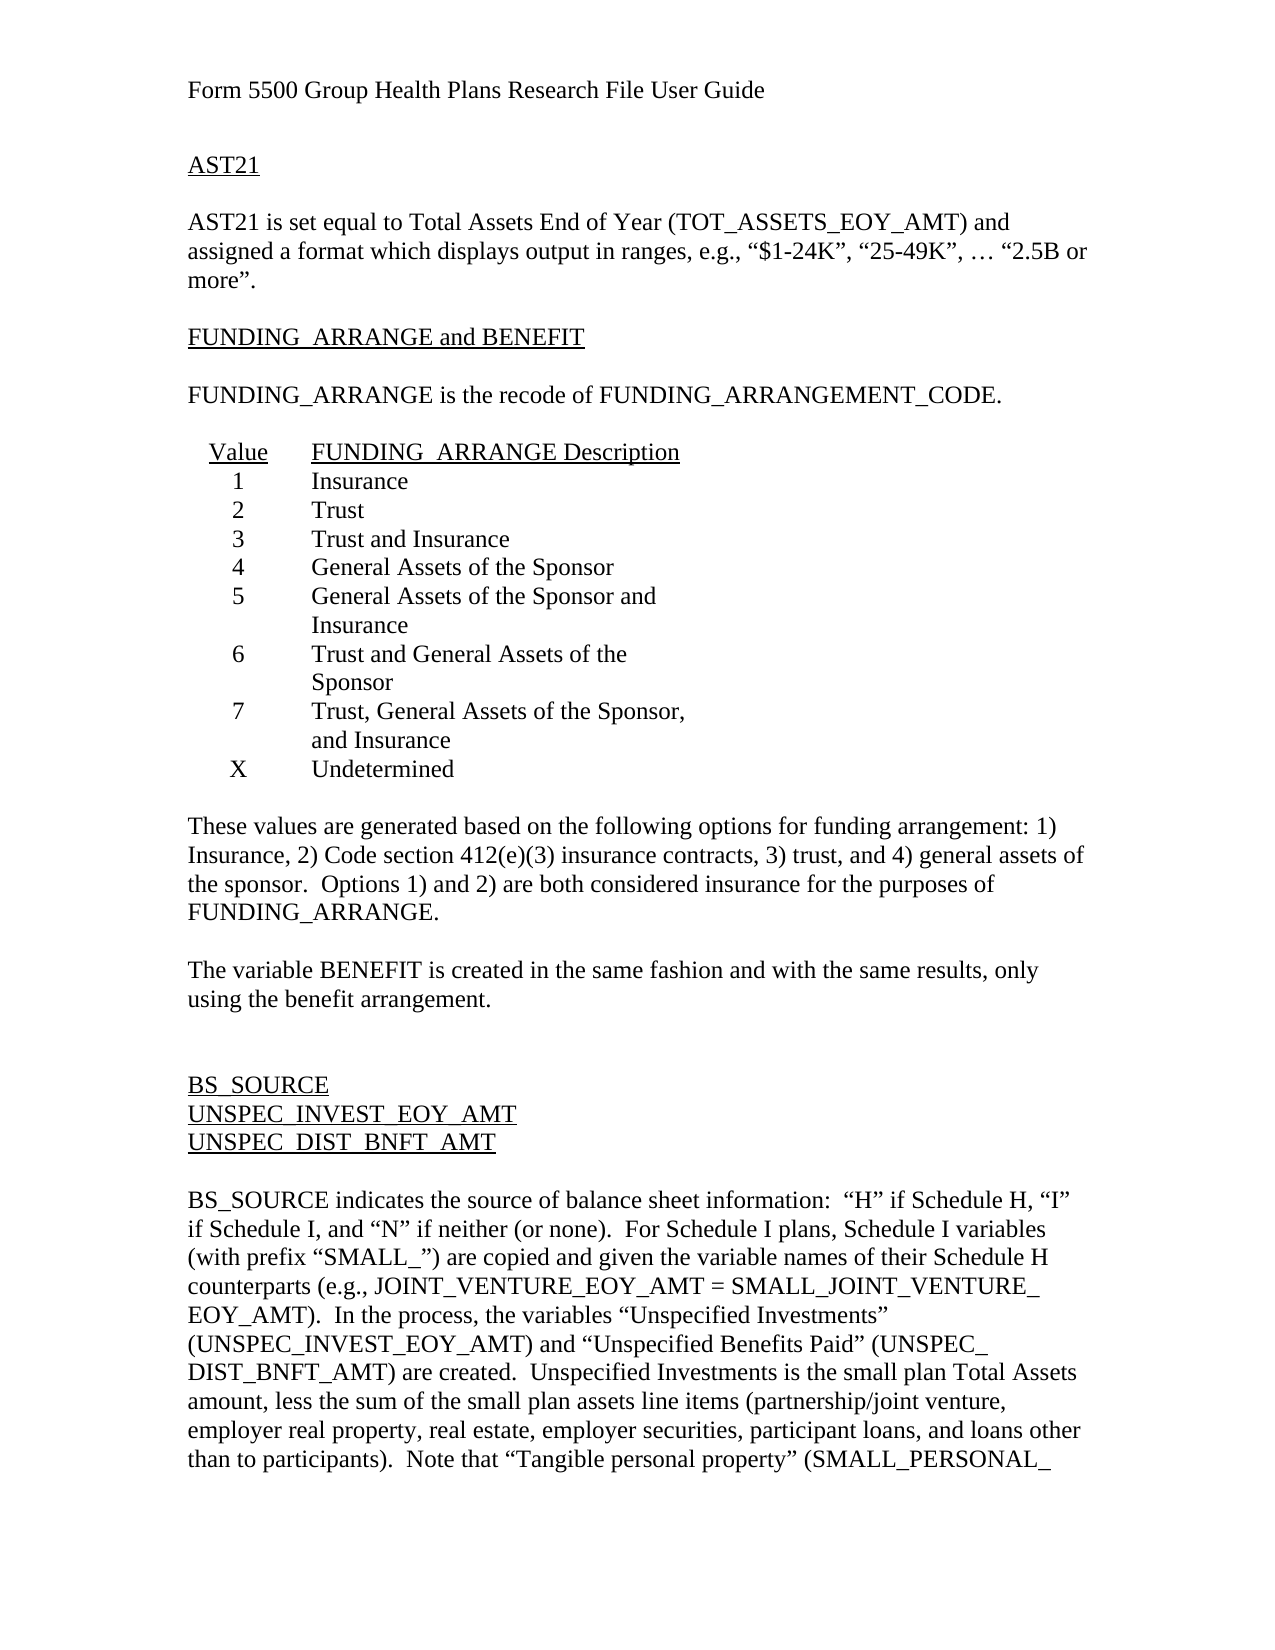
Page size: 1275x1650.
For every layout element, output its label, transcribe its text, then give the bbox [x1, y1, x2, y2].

table_cell 4 [176, 553, 300, 581]
table_cell Trust, General Assets of the Sponsor, and Insurance [300, 696, 712, 754]
table_cell General Assets of the Sponsor [300, 553, 712, 581]
table_cell X [176, 754, 300, 782]
text The variable BENEFIT is created in the same fashion and with the same results, only using the benefit arrangement. [187, 955, 1087, 1012]
subtitle UNSPEC_INVEST_EOY_AMT [187, 1099, 1087, 1127]
table_cell 2 [176, 495, 300, 524]
table_cell Insurance [300, 466, 712, 495]
table_cell 1 [176, 466, 300, 495]
table_cell Trust and Insurance [300, 524, 712, 552]
table_cell Undetermined [300, 754, 712, 782]
subtitle BS_SOURCE [187, 1070, 1087, 1099]
text FUNDING_ARRANGE is the recode of FUNDING_ARRANGEMENT_CODE. [187, 380, 1087, 409]
table_header Value [176, 438, 300, 466]
table_cell 5 [176, 581, 300, 639]
table_header FUNDING_ARRANGE Description [300, 438, 712, 466]
table_cell General Assets of the Sponsor and Insurance [300, 581, 712, 639]
subtitle FUNDING_ARRANGE and BENEFIT [187, 322, 1087, 351]
subtitle AST21 [187, 150, 1087, 179]
subtitle UNSPEC_DIST_BNFT_AMT [187, 1127, 1087, 1156]
table_cell 7 [176, 696, 300, 754]
table_cell Trust [300, 495, 712, 524]
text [187, 1185, 1087, 1472]
text AST21 is set equal to Total Assets End of Year (TOT_ASSETS_EOY_AMT) and assigned a format which displays output in ranges, e.g., “$1-24K”, “25-49K”, … “2.5B or more”. [187, 207, 1087, 294]
table_cell Trust and General Assets of the Sponsor [300, 639, 712, 696]
table_cell 3 [176, 524, 300, 552]
table_cell 6 [176, 639, 300, 696]
text These values are generated based on the following options for funding arrangement: 1) Insurance, 2) Code section 412(e)(3) insurance contracts, 3) trust, and 4) general assets of the sponsor. Options 1) and 2) are both considered insurance for the purposes of FUNDING_ARRANGE. [187, 811, 1087, 926]
